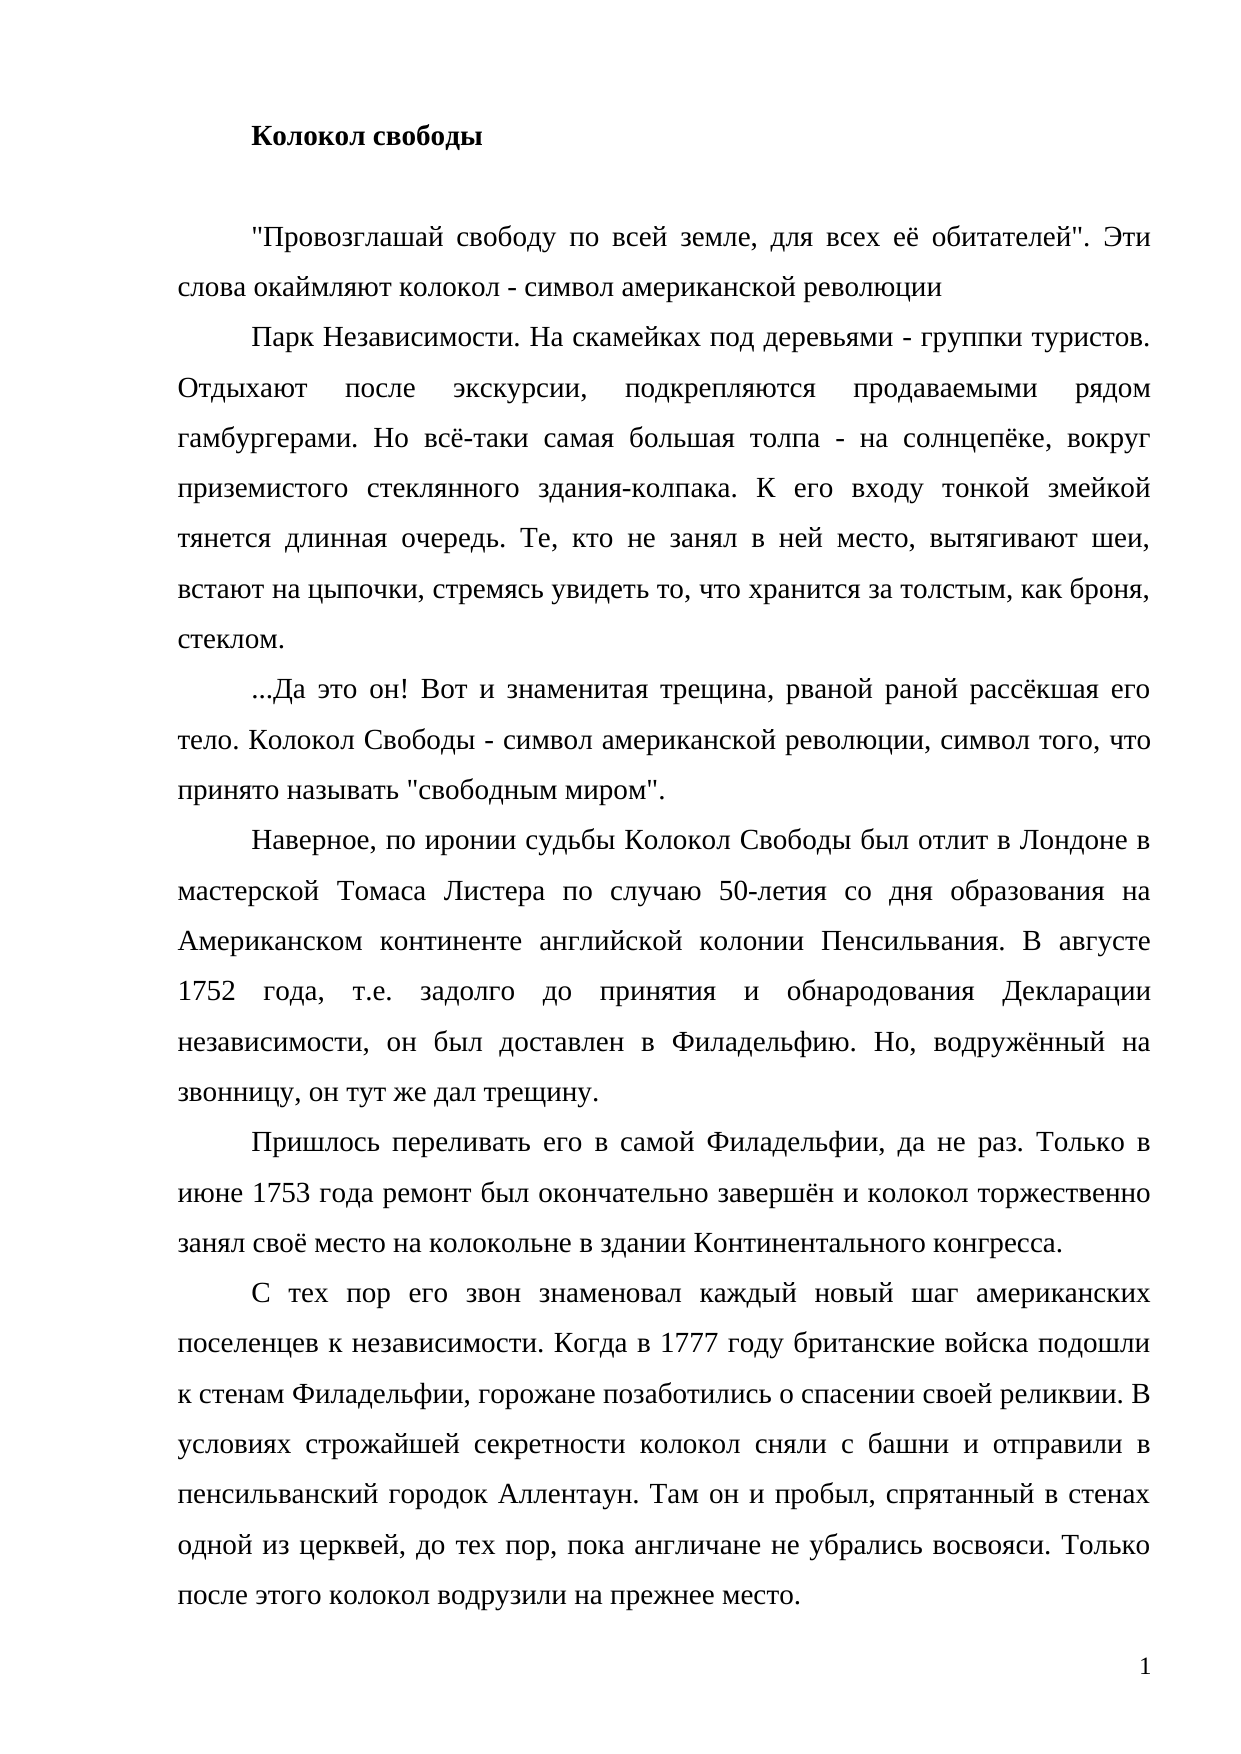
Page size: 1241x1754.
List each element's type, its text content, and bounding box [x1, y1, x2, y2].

text ...Да это он! Вот и знаменитая трещина, рваной раной рассёкшая его тело. Колокол Свободы - символ американской революции, символ того, что принято называть "свободным миром". [177, 672, 1152, 806]
text Пришлось переливать его в самой Филадельфии, да не раз. Только в июне 1753 года ремонт был окончательно завершён и колокол торжественно занял своё место на колокольне в здании Континентального конгресса. [177, 1124, 1152, 1258]
text "Провозглашай свободу по всей земле, для всех её обитателей". Эти слова окаймляют колокол - символ американской революции [177, 219, 1152, 303]
text С тех пор его звон знаменовал каждый новый шаг американских поселенцев к независимости. Когда в 1777 году британские войска подошли к стенам Филадельфии, горожане позаботились о спасении своей реликвии. В условиях строжайшей секретности колокол сняли с башни и отправили в пенсильванский городок Аллентаун. Там он и пробыл, спрятанный в стенах одной из церквей, до тех пор, пока англичане не убрались восвояси. Только после этого колокол водрузили на прежнее место. [177, 1275, 1152, 1611]
text Парк Независимости. На скамейках под деревьями - группки туристов. Отдыхают после экскурсии, подкрепляются продаваемыми рядом гамбургерами. Но всё-таки самая большая толпа - на солнцепёке, вокруг приземистого стеклянного здания-колпака. К его входу тонкой змейкой тянется длинная очередь. Те, кто не занял в ней место, вытягивают шеи, встают на цыпочки, стремясь увидеть то, что хранится за толстым, как броня, стеклом. [177, 319, 1152, 655]
text Колокол свободы [177, 118, 1152, 152]
text Наверное, по иронии судьбы Колокол Свободы был отлит в Лондоне в мастерской Томаса Листера по случаю 50-летия со дня образования на Американском континенте английской колонии Пенсильвания. В августе 1752 года, т.е. задолго до принятия и обнародования Декларации независимости, он был доставлен в Филадельфию. Но, водружённый на звонницу, он тут же дал трещину. [177, 822, 1152, 1108]
